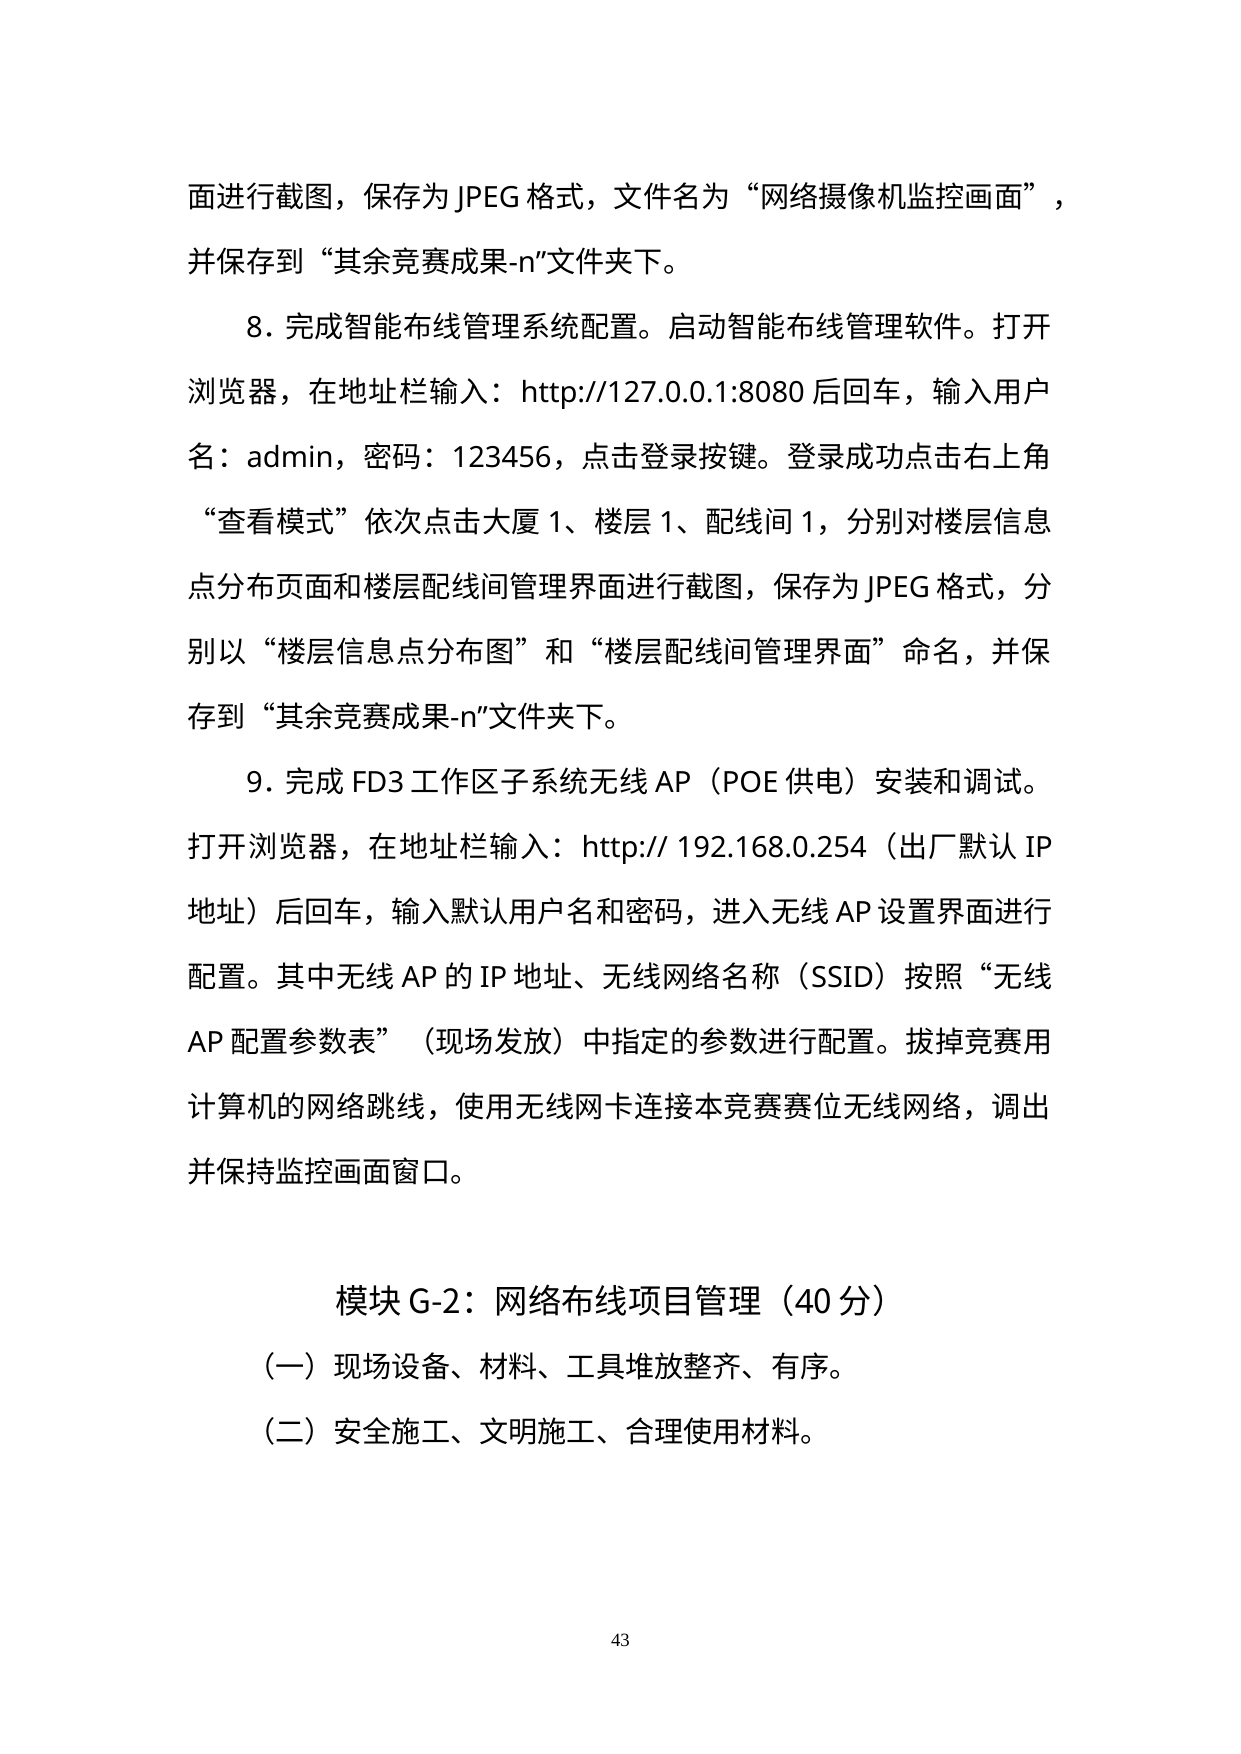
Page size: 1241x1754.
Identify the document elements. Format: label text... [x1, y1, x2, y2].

subtitle 模块G-2：网络布线项目管理（40分） [187, 1267, 1053, 1332]
text （二）安全施工、文明施工、合理使用材料。 [187, 1397, 1053, 1462]
text 8．完成智能布线管理系统配置。启动智能布线管理软件。打开浏览器，在地址栏输入：http://127.0.0.1:8080后回车，输入用户名：admin，密码：123456，点击登录按键。登录成功点击右上角“查看模式”依次点击大厦1、楼层1、配线间1，分别对楼层信息点分布页面和楼层配线间管理界面进行截图，保存为JPEG格式，分别以“楼层信息点分布图”和“楼层配线间管理界面”命名，并保存到“其余竞赛成果-n”文件夹下。 [187, 292, 1053, 747]
text （一）现场设备、材料、工具堆放整齐、有序。 [187, 1332, 1053, 1397]
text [187, 162, 1053, 292]
text 9．完成FD3工作区子系统无线AP（POE供电）安装和调试。打开浏览器，在地址栏输入：http:// 192.168.0.254（出厂默认IP地址）后回车，输入默认用户名和密码，进入无线AP设置界面进行配置。其中无线AP的IP地址、无线网络名称（SSID）按照“无线AP配置参数表”（现场发放）中指定的参数进行配置。拔掉竞赛用计算机的网络跳线，使用无线网卡连接本竞赛赛位无线网络，调出并保持监控画面窗口。 [187, 747, 1053, 1202]
